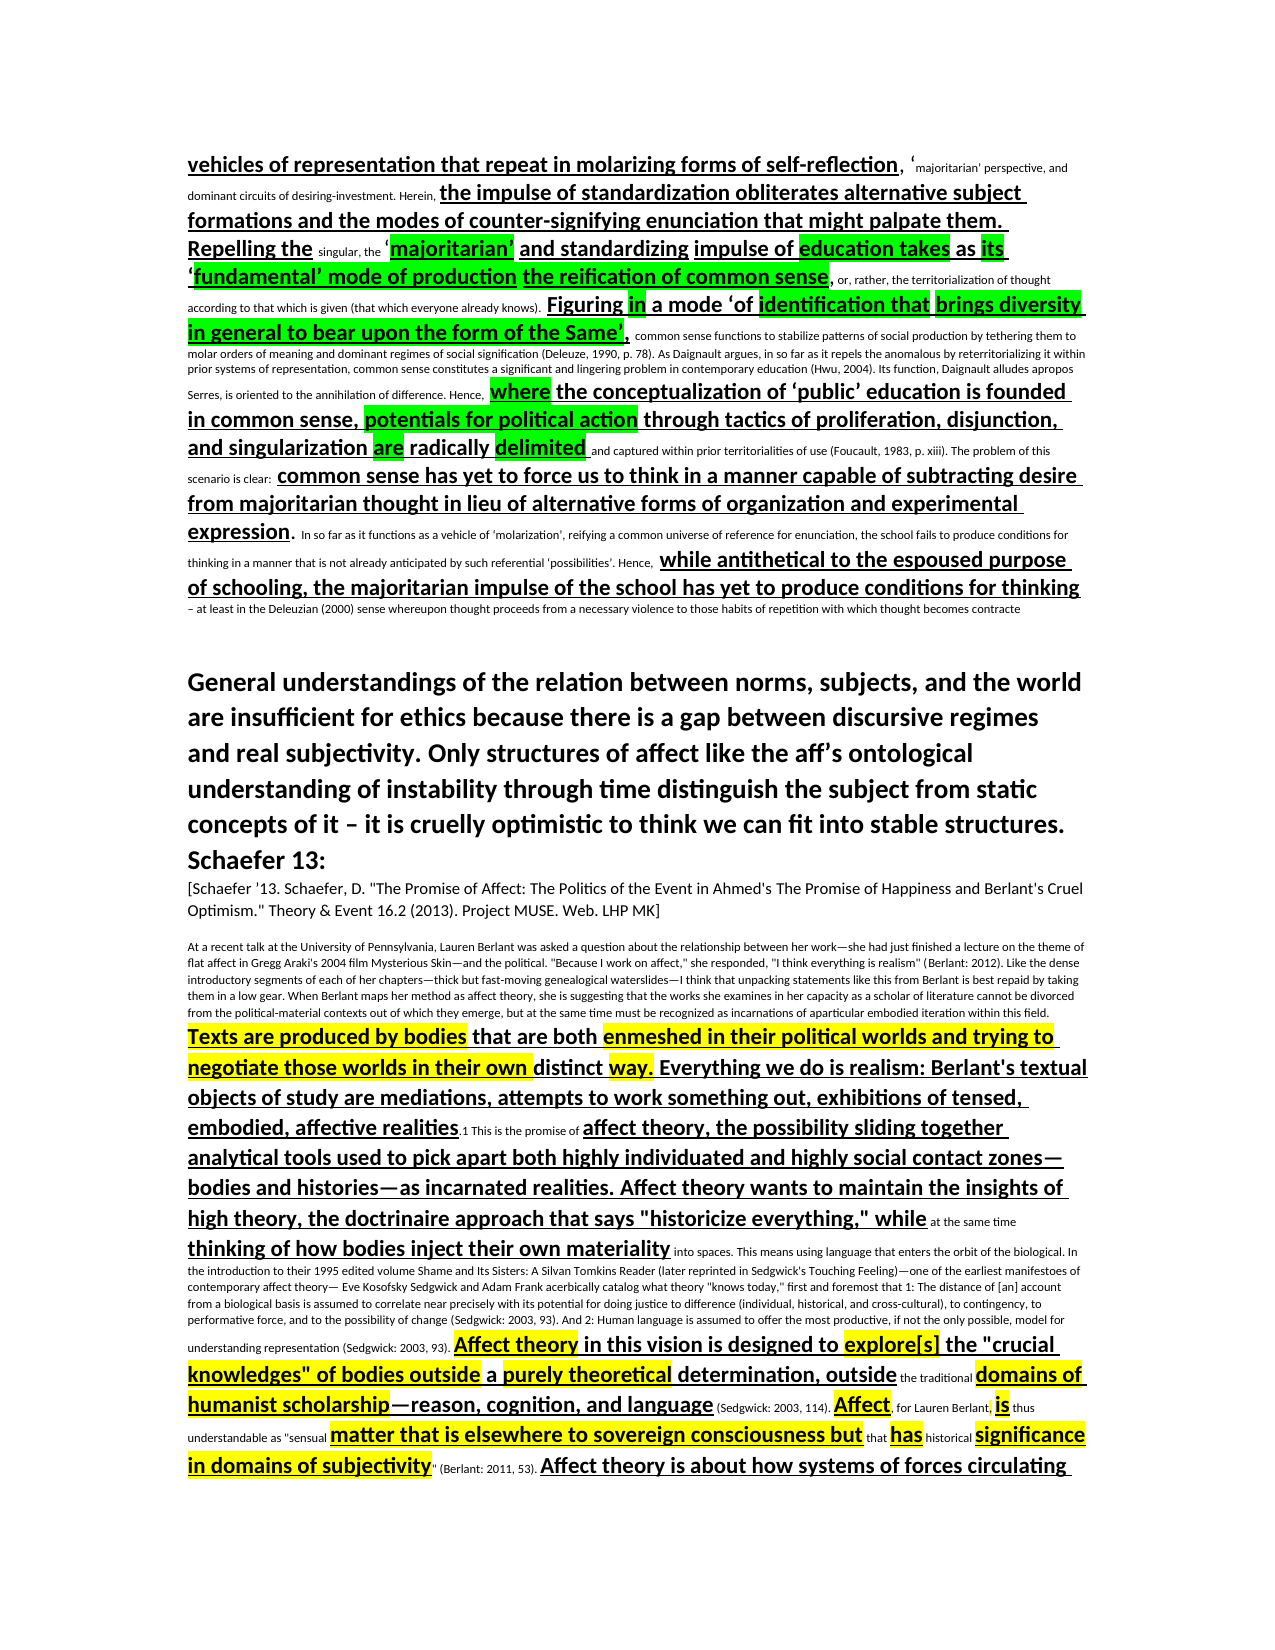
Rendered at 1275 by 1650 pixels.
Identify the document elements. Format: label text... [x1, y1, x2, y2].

text [Schaefer ’13. Schaefer, D. "The Promise of Affect: The Politics of the Event in Ahmed's The Promise of Happiness and Berlant's Cruel Optimism." Theory & Event 16.2 (2013). Project MUSE. Web. LHP MK] [187, 879, 1087, 921]
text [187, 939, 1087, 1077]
subtitle General understandings of the relation between norms, subjects, and the world are insufficient for ethics because there is a gap between discursive regimes and real subjectivity. Only structures of affect like the aff’s ontological understanding of instability through time distinguish the subject from static concepts of it – it is cruelly optimistic to think we can fit into stable structures. Schaefer 13: [187, 665, 1087, 876]
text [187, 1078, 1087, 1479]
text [187, 150, 1087, 616]
